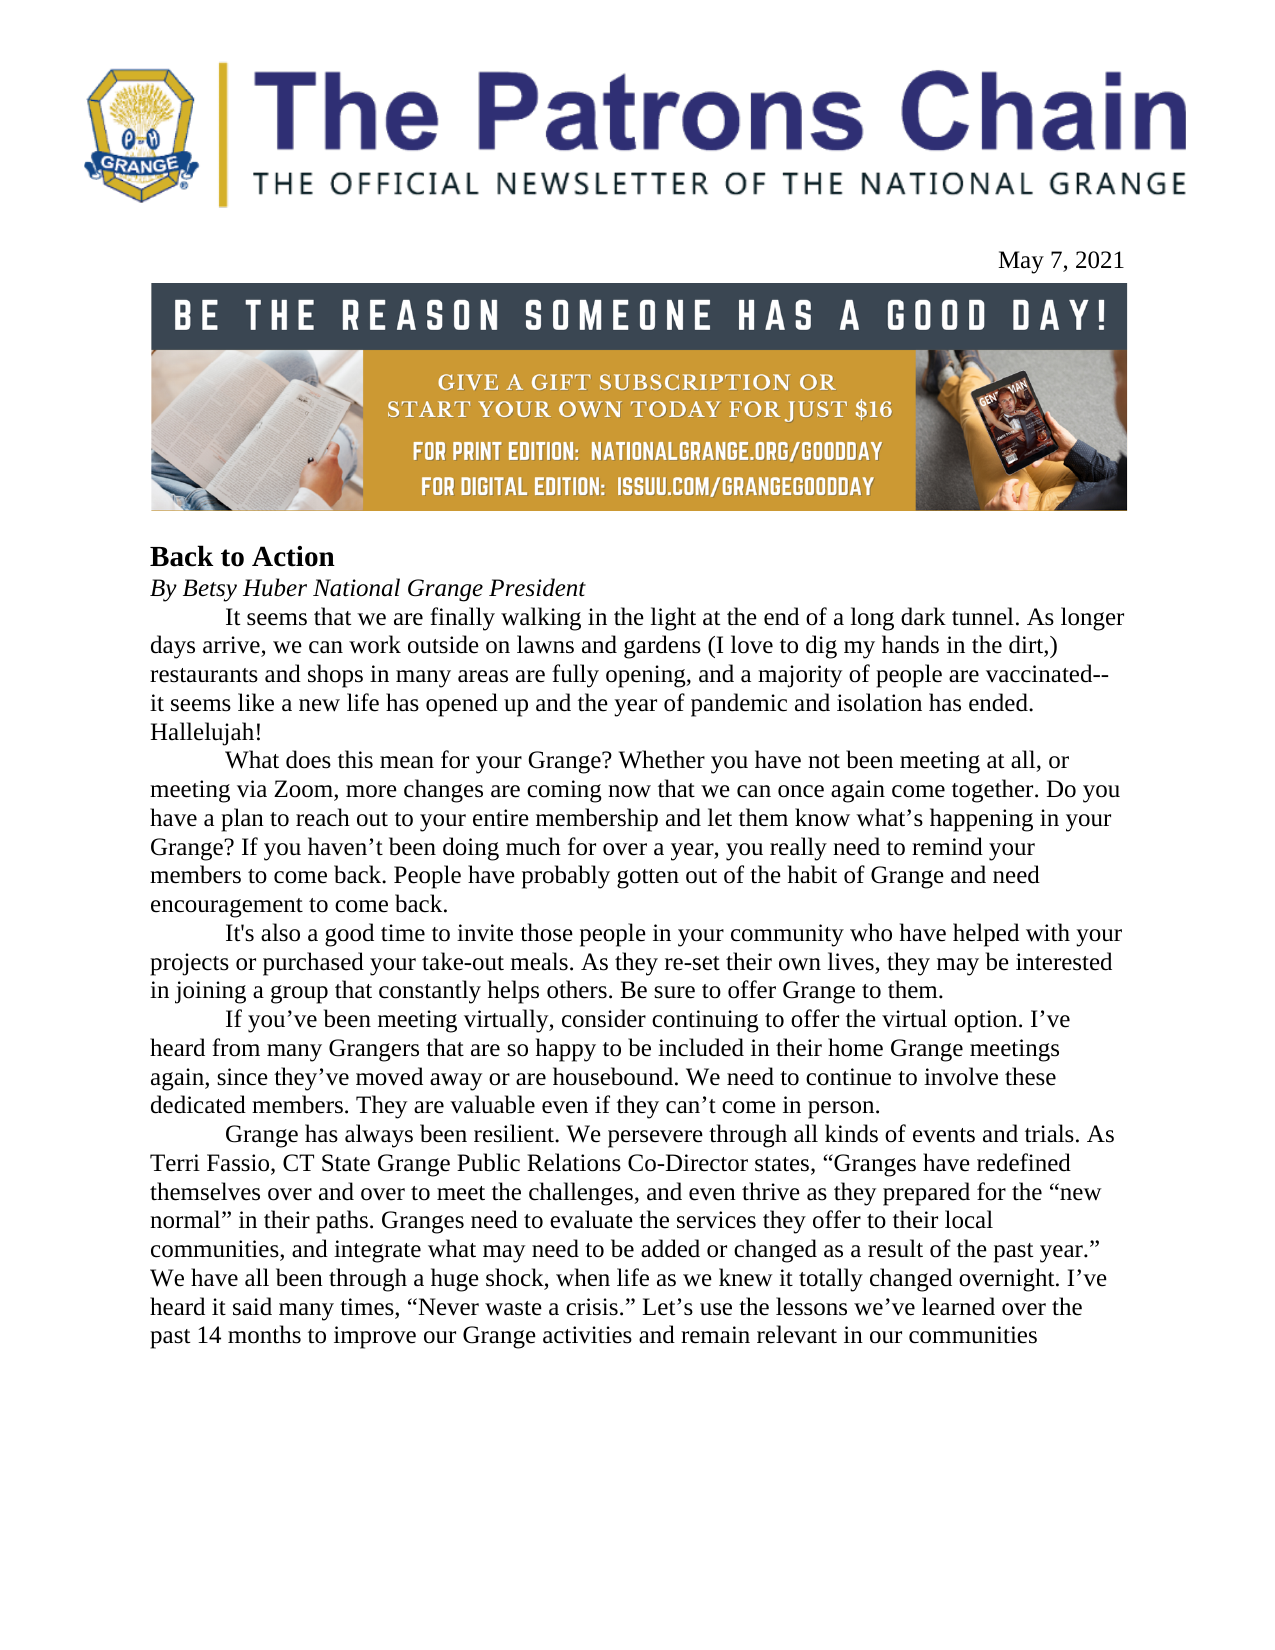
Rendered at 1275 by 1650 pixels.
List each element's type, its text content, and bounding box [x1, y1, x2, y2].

text We have all been through a huge shock, when life as we knew it totally changed overnight. I’ve heard it said many times, “Never waste a crisis.” Let’s use the lessons we’ve learned over the past 14 months to improve our Grange activities and remain relevant in our communities [150, 1263, 1125, 1349]
text May 7, 2021 [150, 245, 1125, 274]
picture [84, 57, 1193, 217]
text What does this mean for your Grange? Whether you have not been meeting at all, or meeting via Zoom, more changes are coming now that we can once again come together. Do you have a plan to reach out to your entire membership and let them know what’s happening in your Grange? If you haven’t been doing much for over a year, you really need to remind your members to come back. People have probably gotten out of the habit of Grange and need encouragement to come back. [150, 746, 1125, 918]
text By Betsy Huber National Grange President [150, 573, 1125, 602]
text If you’ve been meeting virtually, consider continuing to offer the virtual option. I’ve heard from many Grangers that are so happy to be included in their home Grange meetings again, since they’ve moved away or are housebound. We need to continue to involve these dedicated members. They are valuable even if they can’t come in person. [150, 1004, 1125, 1119]
text It seems that we are finally walking in the light at the end of a long dark tunnel. As longer days arrive, we can work outside on lawns and gardens (I love to dig my hands in the dirt,) restaurants and shops in many areas are fully opening, and a majority of people are vaccinated-- it seems like a new life has opened up and the year of pandemic and isolation has ended. Hallelujah! [150, 602, 1125, 746]
picture [151, 283, 1128, 511]
text It's also a good time to invite those people in your community who have helped with your projects or purchased your take-out meals. As they re-set their own lives, they may be interested in joining a group that constantly helps others. Be sure to offer Grange to them. [150, 918, 1125, 1004]
text Grange has always been resilient. We persevere through all kinds of events and trials. As Terri Fassio, CT State Grange Public Relations Co-Director states, “Granges have redefined themselves over and over to meet the challenges, and even thrive as they prepared for the “new normal” in their paths. Granges need to evaluate the services they offer to their local communities, and integrate what may need to be added or changed as a result of the past year.” [150, 1119, 1125, 1263]
text Back to Action [150, 539, 1125, 573]
